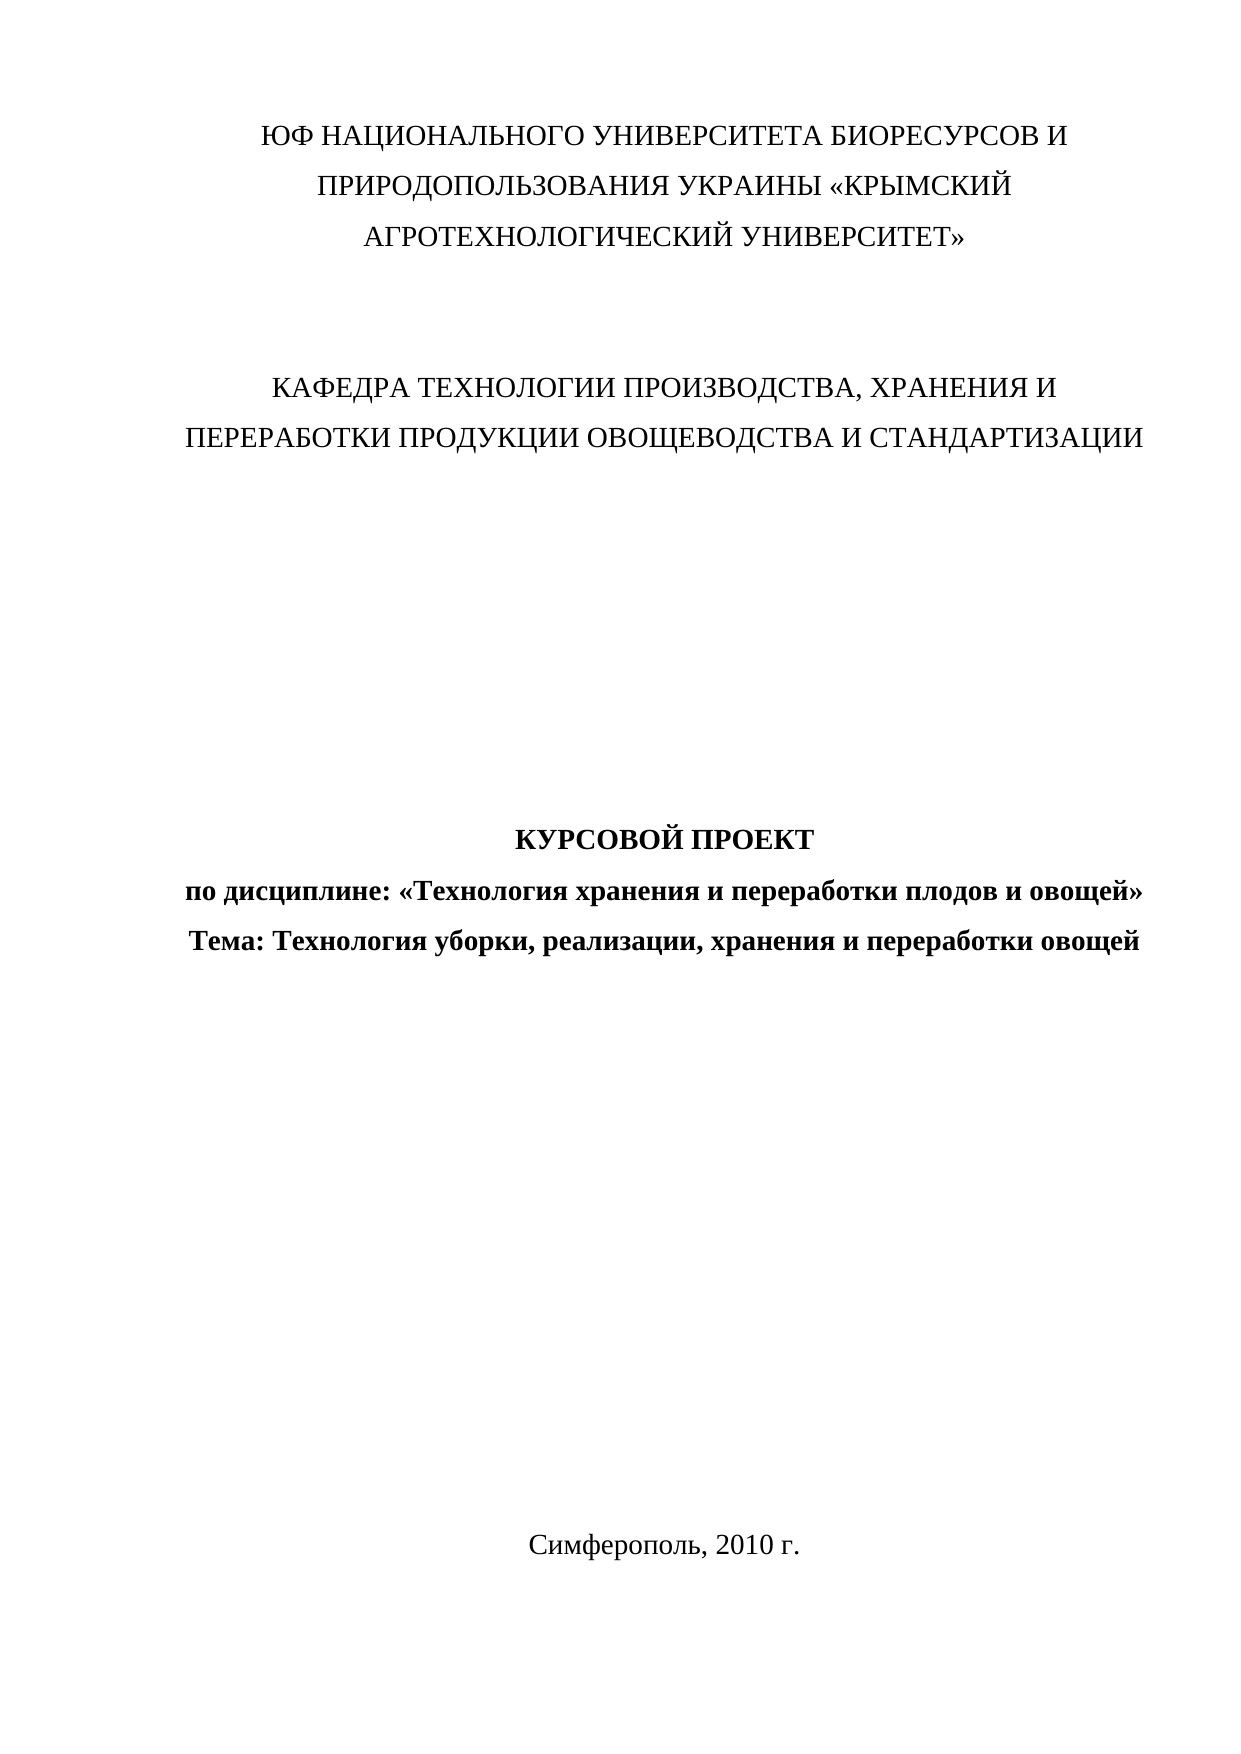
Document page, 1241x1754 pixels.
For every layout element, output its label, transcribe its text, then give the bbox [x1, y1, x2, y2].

text Тема: Технология уборки, реализации, хранения и переработки овощей [177, 923, 1152, 957]
text Симферополь, 2010 г. [177, 1527, 1152, 1560]
text КУРСОВОЙ ПРОЕКТ [177, 822, 1152, 856]
text ЮФ НАЦИОНАЛЬНОГО УНИВЕРСИТЕТА БИОРЕСУРСОВ И ПРИРОДОПОЛЬЗОВАНИЯ УКРАИНЫ «КРЫМСКИЙ АГРОТЕХНОЛОГИЧЕСКИЙ УНИВЕРСИТЕТ» [177, 118, 1152, 252]
text по дисциплине: «Технология хранения и переработки плодов и овощей» [177, 873, 1152, 906]
text КАФЕДРА ТЕХНОЛОГИИ ПРОИЗВОДСТВА, ХРАНЕНИЯ И ПЕРЕРАБОТКИ ПРОДУКЦИИ ОВОЩЕВОДСТВА И СТАНДАРТИЗАЦИИ [177, 370, 1152, 453]
